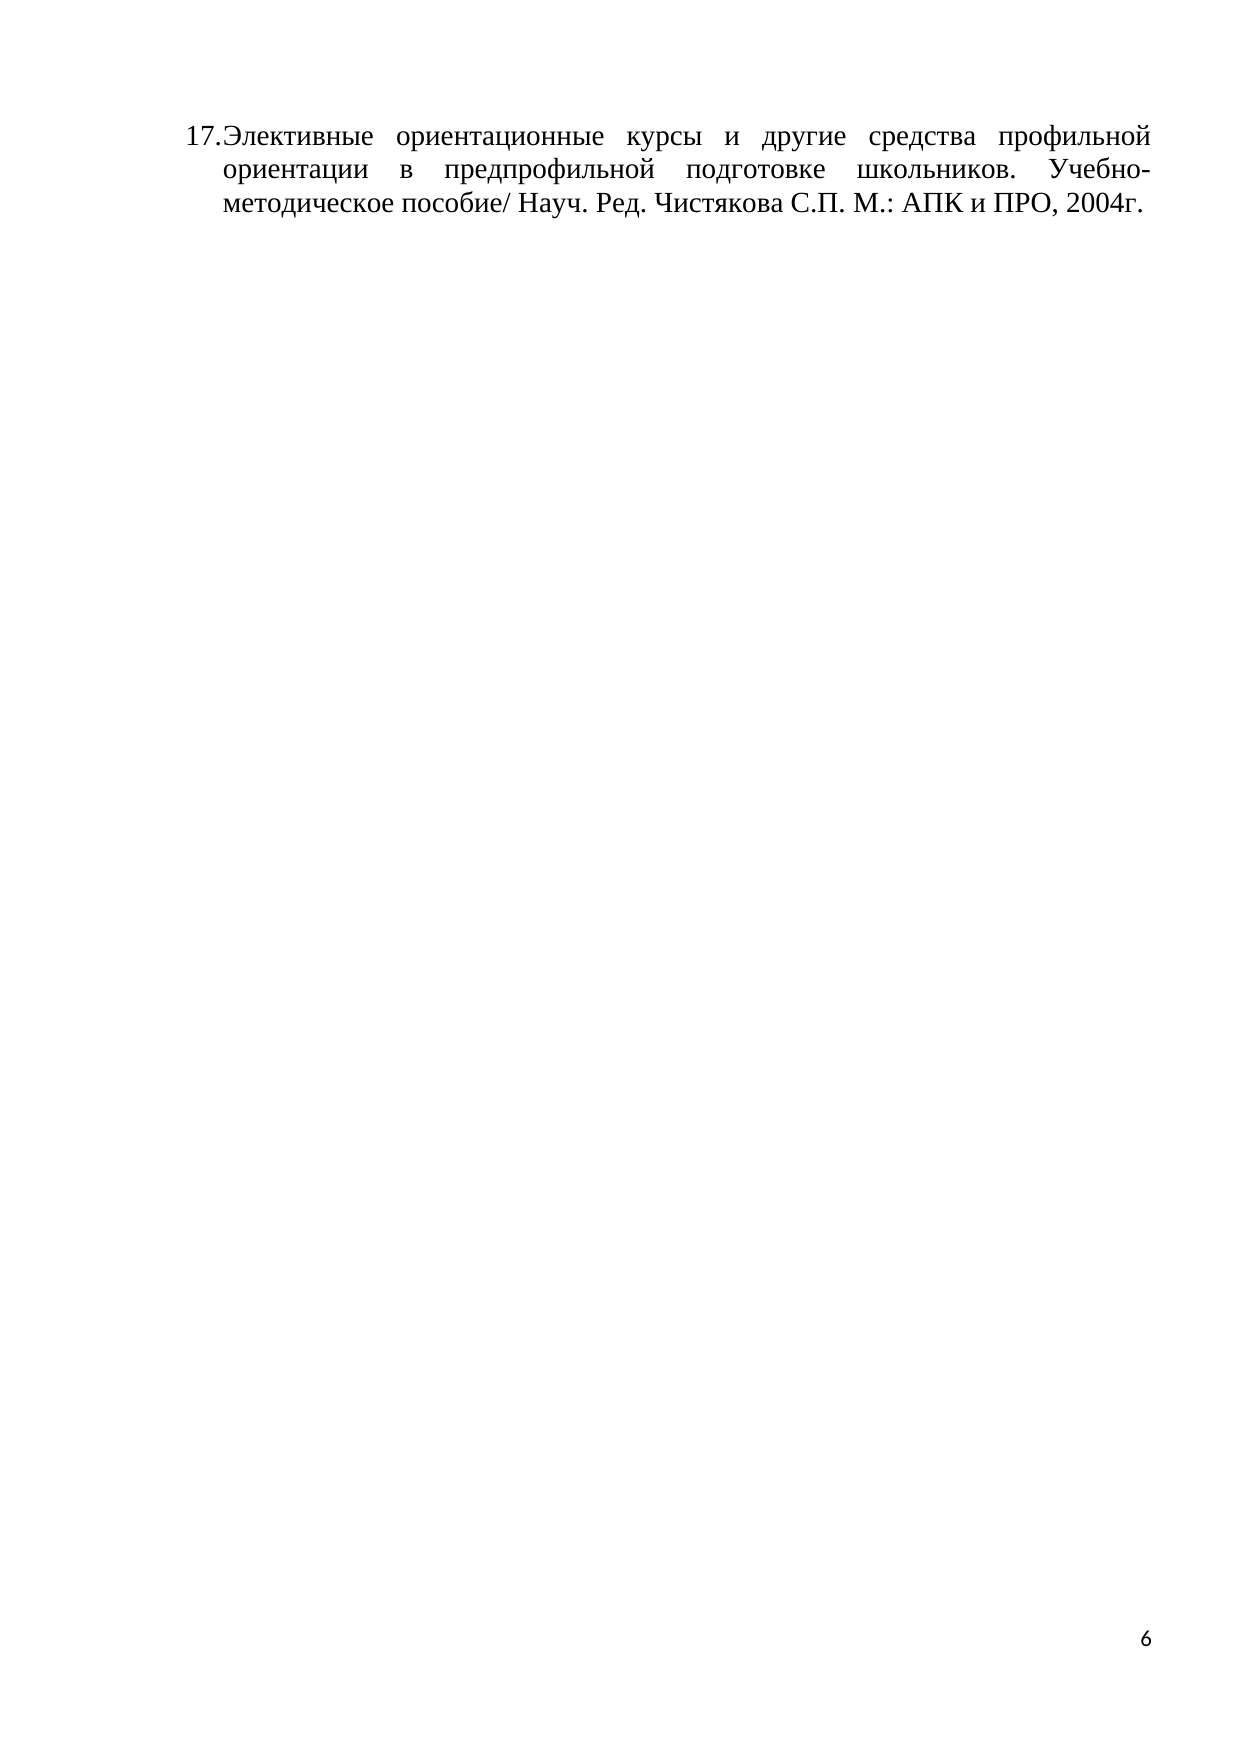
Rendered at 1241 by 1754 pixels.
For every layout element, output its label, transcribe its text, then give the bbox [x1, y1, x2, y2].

list Элективные ориентационные курсы и другие средства профильной ориентации в предпрофильной подготовке школьников. Учебно-методическое пособие/ Науч. Ред. Чистякова С.П. М.: АПК и ПРО, 2004г. [185, 118, 1152, 219]
